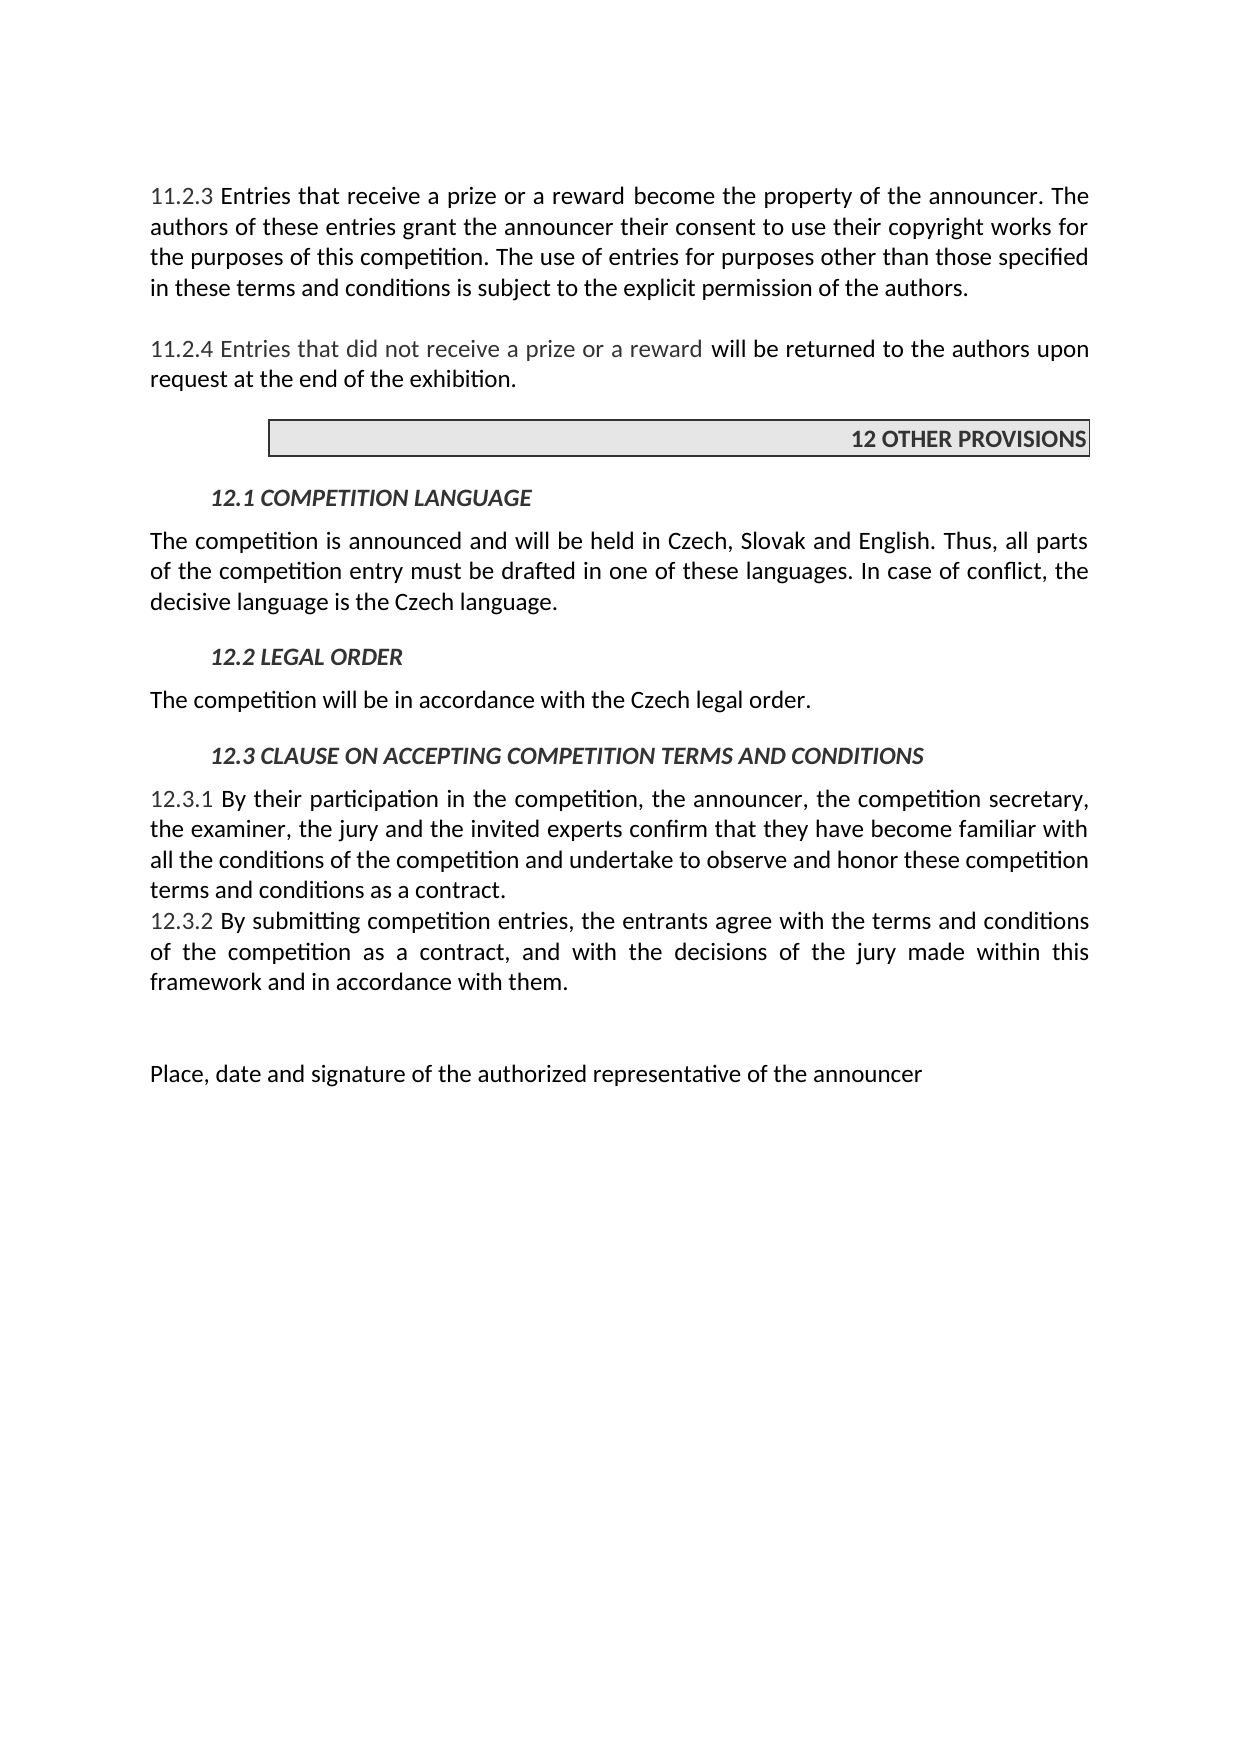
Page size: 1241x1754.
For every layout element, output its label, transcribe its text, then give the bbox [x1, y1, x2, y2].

text The competition is announced and will be held in Czech, Slovak and English. Thus, all parts of the competition entry must be drafted in one of these languages. In case of conflict, the decisive language is the Czech language. [150, 525, 1090, 617]
subtitle 12.1 COMPETITION LANGUAGE [210, 482, 1090, 512]
text 12.3.1 By their participation in the competition, the announcer, the competition secretary, the examiner, the jury and the invited experts confirm that they have become familiar with all the conditions of the competition and undertake to observe and honor these competition terms and conditions as a contract. [150, 783, 1090, 905]
text Place, date and signature of the authorized representative of the announcer [150, 1058, 1090, 1088]
text 12.3.2 By submitting competition entries, the entrants agree with the terms and conditions of the competition as a contract, and with the decisions of the jury made within this framework and in accordance with them. [150, 905, 1090, 997]
subtitle 12 OTHER PROVISIONS [270, 421, 1089, 455]
text 11.2.4 Entries that did not receive a prize or a reward will be returned to the authors upon request at the end of the exhibition. [150, 333, 1090, 394]
text 11.2.3 Entries that receive a prize or a reward become the property of the announcer. The authors of these entries grant the announcer their consent to use their copyright works for the purposes of this competition. The use of entries for purposes other than those specified in these terms and conditions is subject to the explicit permission of the authors. [150, 181, 1090, 303]
text The competition will be in accordance with the Czech legal order. [150, 684, 1090, 715]
subtitle 12.3 CLAUSE ON ACCEPTING COMPETITION TERMS AND CONDITIONS [210, 740, 1090, 771]
subtitle 12.2 LEGAL ORDER [210, 642, 1090, 672]
